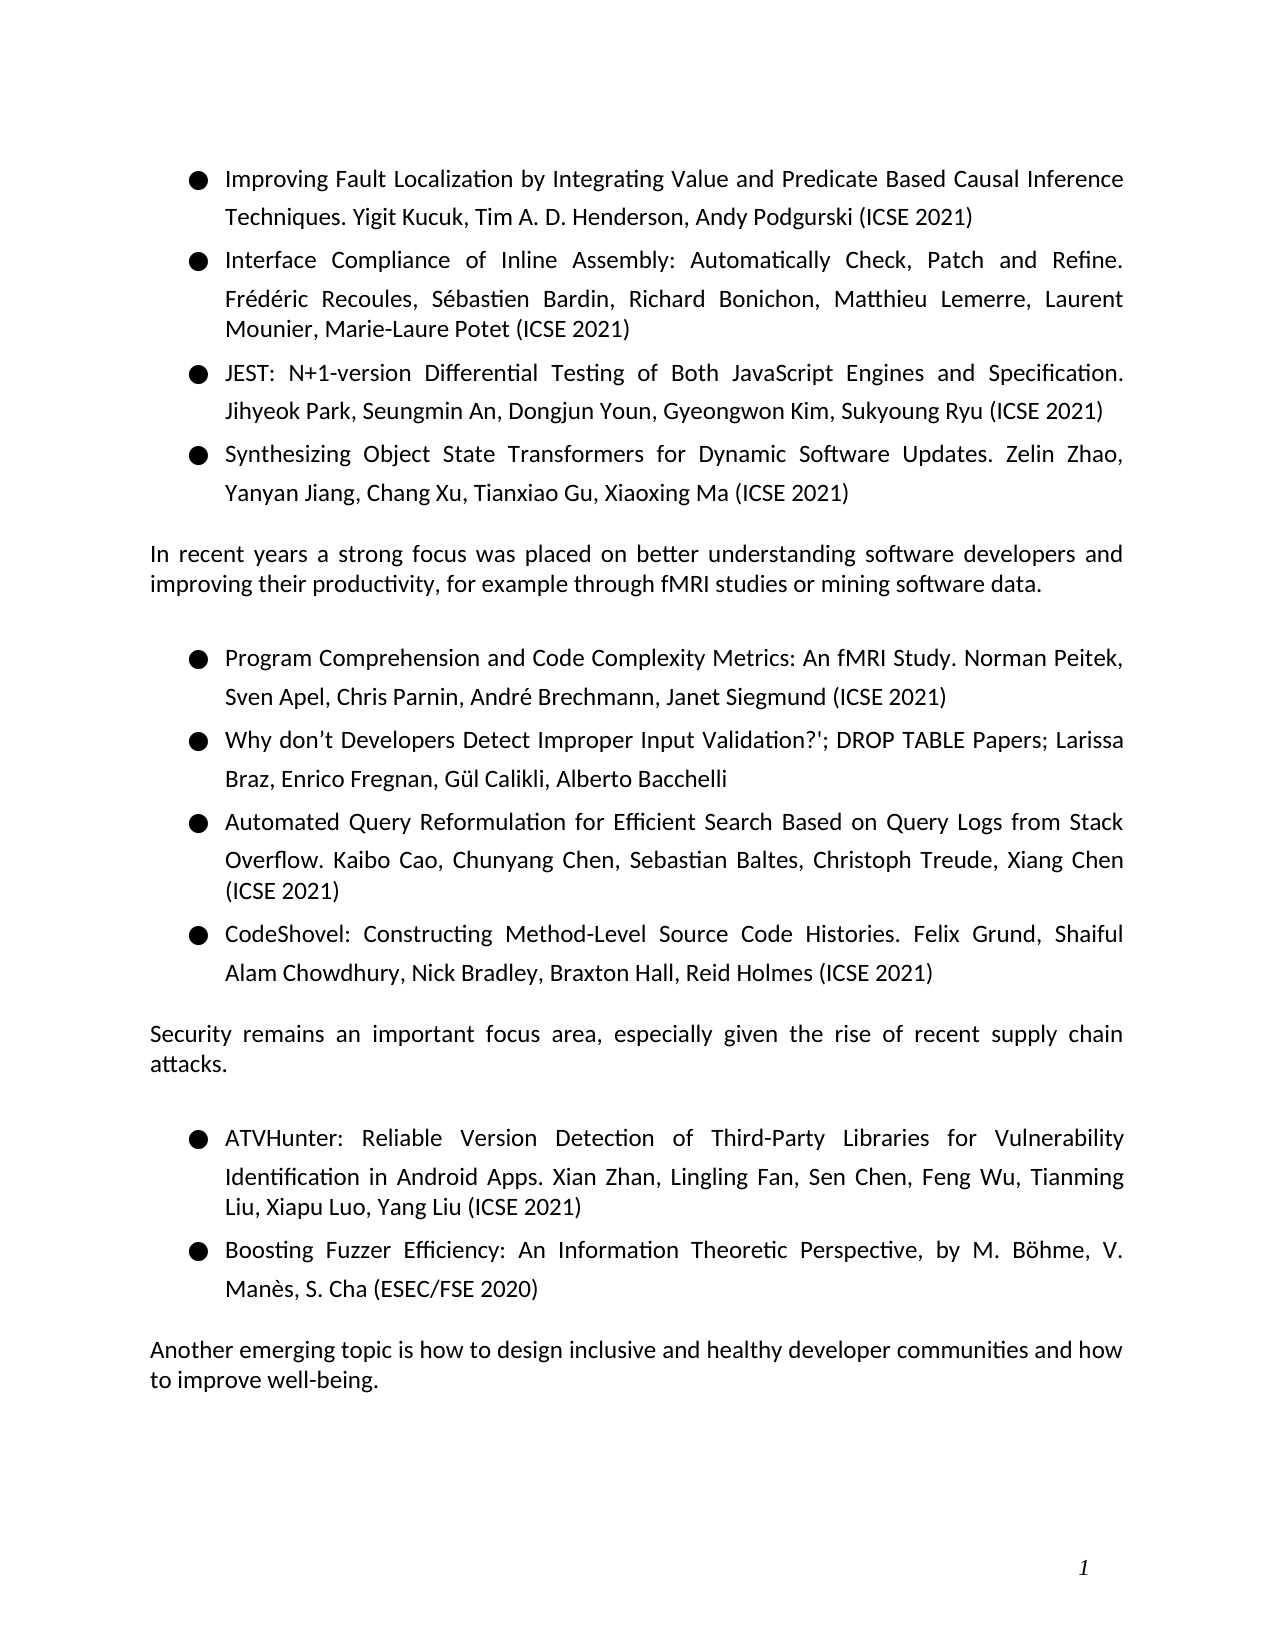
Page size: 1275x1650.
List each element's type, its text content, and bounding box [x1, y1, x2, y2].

list Program Comprehension and Code Complexity Metrics: An fMRI Study. Norman Peitek, Sven Apel, Chris Parnin, André Brechmann, Janet Siegmund (ICSE 2021) [187, 630, 1125, 711]
list JEST: N+1-version Differential Testing of Both JavaScript Engines and Specification. Jihyeok Park, Seungmin An, Dongjun Youn, Gyeongwon Kim, Sukyoung Ryu (ICSE 2021) [187, 344, 1125, 426]
list Synthesizing Object State Transformers for Dynamic Software Updates. Zelin Zhao, Yanyan Jiang, Chang Xu, Tianxiao Gu, Xiaoxing Ma (ICSE 2021) [187, 426, 1125, 508]
text Another emerging topic is how to design inclusive and healthy developer communities and how to improve well-being. [150, 1334, 1125, 1395]
list Why don’t Developers Detect Improper Input Validation?'; DROP TABLE Papers; Larissa Braz, Enrico Fregnan, Gül Calikli, Alberto Bacchelli [187, 711, 1125, 793]
list Automated Query Reformulation for Efficient Search Based on Query Logs from Stack Overflow. Kaibo Cao, Chunyang Chen, Sebastian Baltes, Christoph Treude, Xiang Chen (ICSE 2021) [187, 793, 1125, 906]
text In recent years a strong focus was placed on better understanding software developers and improving their productivity, for example through fMRI studies or mining software data. [150, 538, 1125, 599]
list Interface Compliance of Inline Assembly: Automatically Check, Patch and Refine. Frédéric Recoules, Sébastien Bardin, Richard Bonichon, Matthieu Lemerre, Laurent Mounier, Marie-Laure Potet (ICSE 2021) [187, 232, 1125, 344]
list CodeShovel: Constructing Method-Level Source Code Histories. Felix Grund, Shaiful Alam Chowdhury, Nick Bradley, Braxton Hall, Reid Holmes (ICSE 2021) [187, 906, 1125, 987]
list Boosting Fuzzer Efficiency: An Information Theoretic Perspective, by M. Böhme, V. Manès, S. Cha (ESEC/FSE 2020) [187, 1222, 1125, 1303]
list Improving Fault Localization by Integrating Value and Predicate Based Causal Inference Techniques. Yigit Kucuk, Tim A. D. Henderson, Andy Podgurski (ICSE 2021) [187, 150, 1125, 232]
text Security remains an important focus area, especially given the rise of recent supply chain attacks. [150, 1018, 1125, 1079]
list ATVHunter: Reliable Version Detection of Third-Party Libraries for Vulnerability Identification in Android Apps. Xian Zhan, Lingling Fan, Sen Chen, Feng Wu, Tianming Liu, Xiapu Luo, Yang Liu (ICSE 2021) [187, 1109, 1125, 1222]
